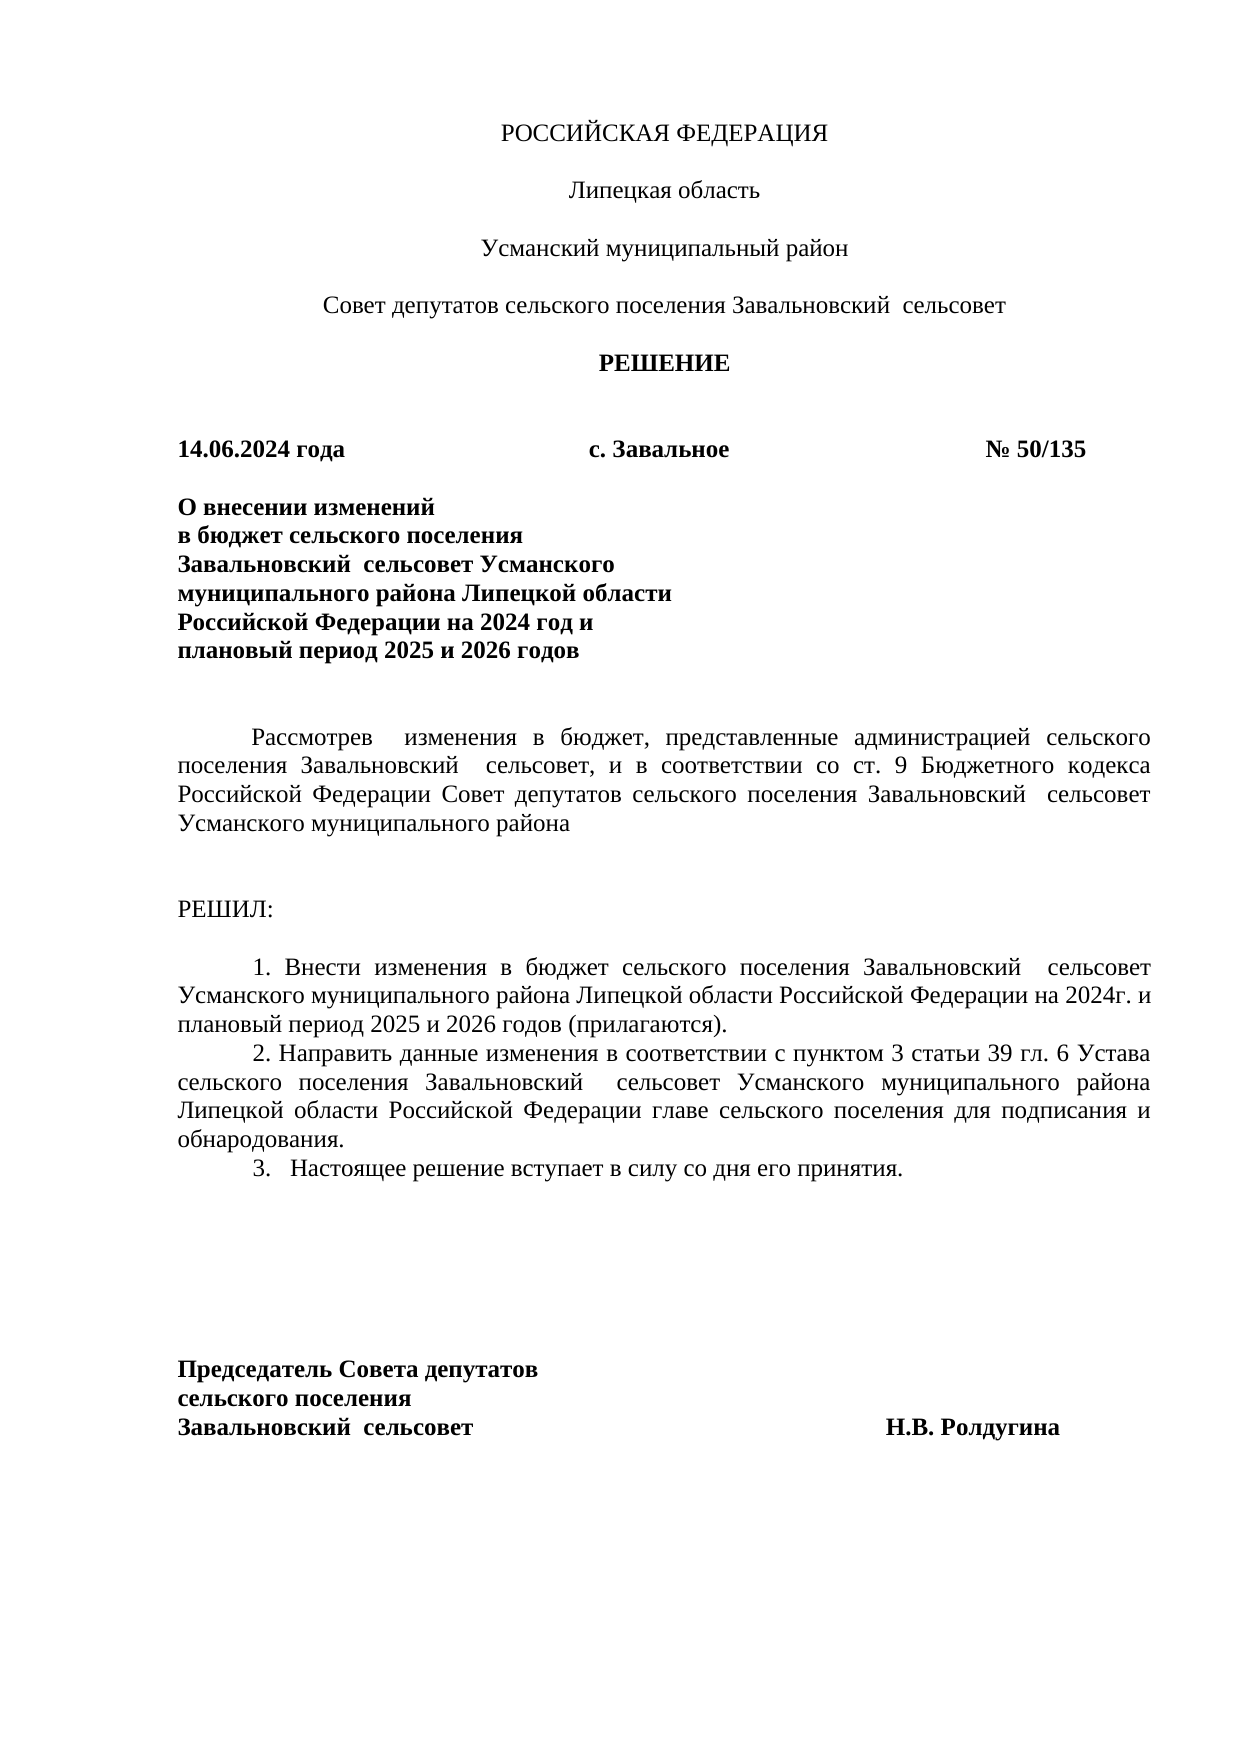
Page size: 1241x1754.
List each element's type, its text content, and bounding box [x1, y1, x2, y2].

text 14.06.2024 года с. Завальное № 50/135 [177, 434, 1152, 463]
list Настоящее решение вступает в силу со дня его принятия. [252, 1153, 1152, 1182]
text О внесении изменений [177, 492, 1152, 521]
text муниципального района Липецкой области [177, 578, 1152, 607]
text Председатель Совета депутатов [177, 1354, 1152, 1383]
text 2. Направить данные изменения в соответствии с пунктом 3 статьи 39 гл. 6 Устава сельского поселения Завальновский сельсовет Усманского муниципального района Липецкой области Российской Федерации главе сельского поселения для подписания и обнародования. [177, 1038, 1152, 1153]
text Липецкая область [177, 176, 1152, 204]
text Российской Федерации на 2024 год и [177, 607, 1152, 636]
text плановый период 2025 и 2026 годов [177, 636, 1152, 664]
text сельского поселения [177, 1383, 1152, 1412]
text Совет депутатов сельского поселения Завальновский сельсовет [177, 291, 1152, 319]
text РЕШЕНИЕ [177, 348, 1152, 377]
text Завальновский сельсовет Усманского [177, 549, 1152, 578]
text Усманский муниципальный район [177, 233, 1152, 262]
text 1. Внести изменения в бюджет сельского поселения Завальновский сельсовет Усманского муниципального района Липецкой области Российской Федерации на 2024г. и плановый период 2025 и 2026 годов (прилагаются). [177, 952, 1152, 1038]
text в бюджет сельского поселения [177, 521, 1152, 549]
text РОССИЙСКАЯ ФЕДЕРАЦИЯ [177, 118, 1152, 147]
text Рассмотрев изменения в бюджет, представленные администрацией сельского поселения Завальновский сельсовет, и в соответствии со ст. 9 Бюджетного кодекса Российской Федерации Совет депутатов сельского поселения Завальновский сельсовет Усманского муниципального района [177, 722, 1152, 837]
text РЕШИЛ: [177, 894, 1152, 923]
text Завальновский сельсовет Н.В. Ролдугина [177, 1412, 1152, 1441]
